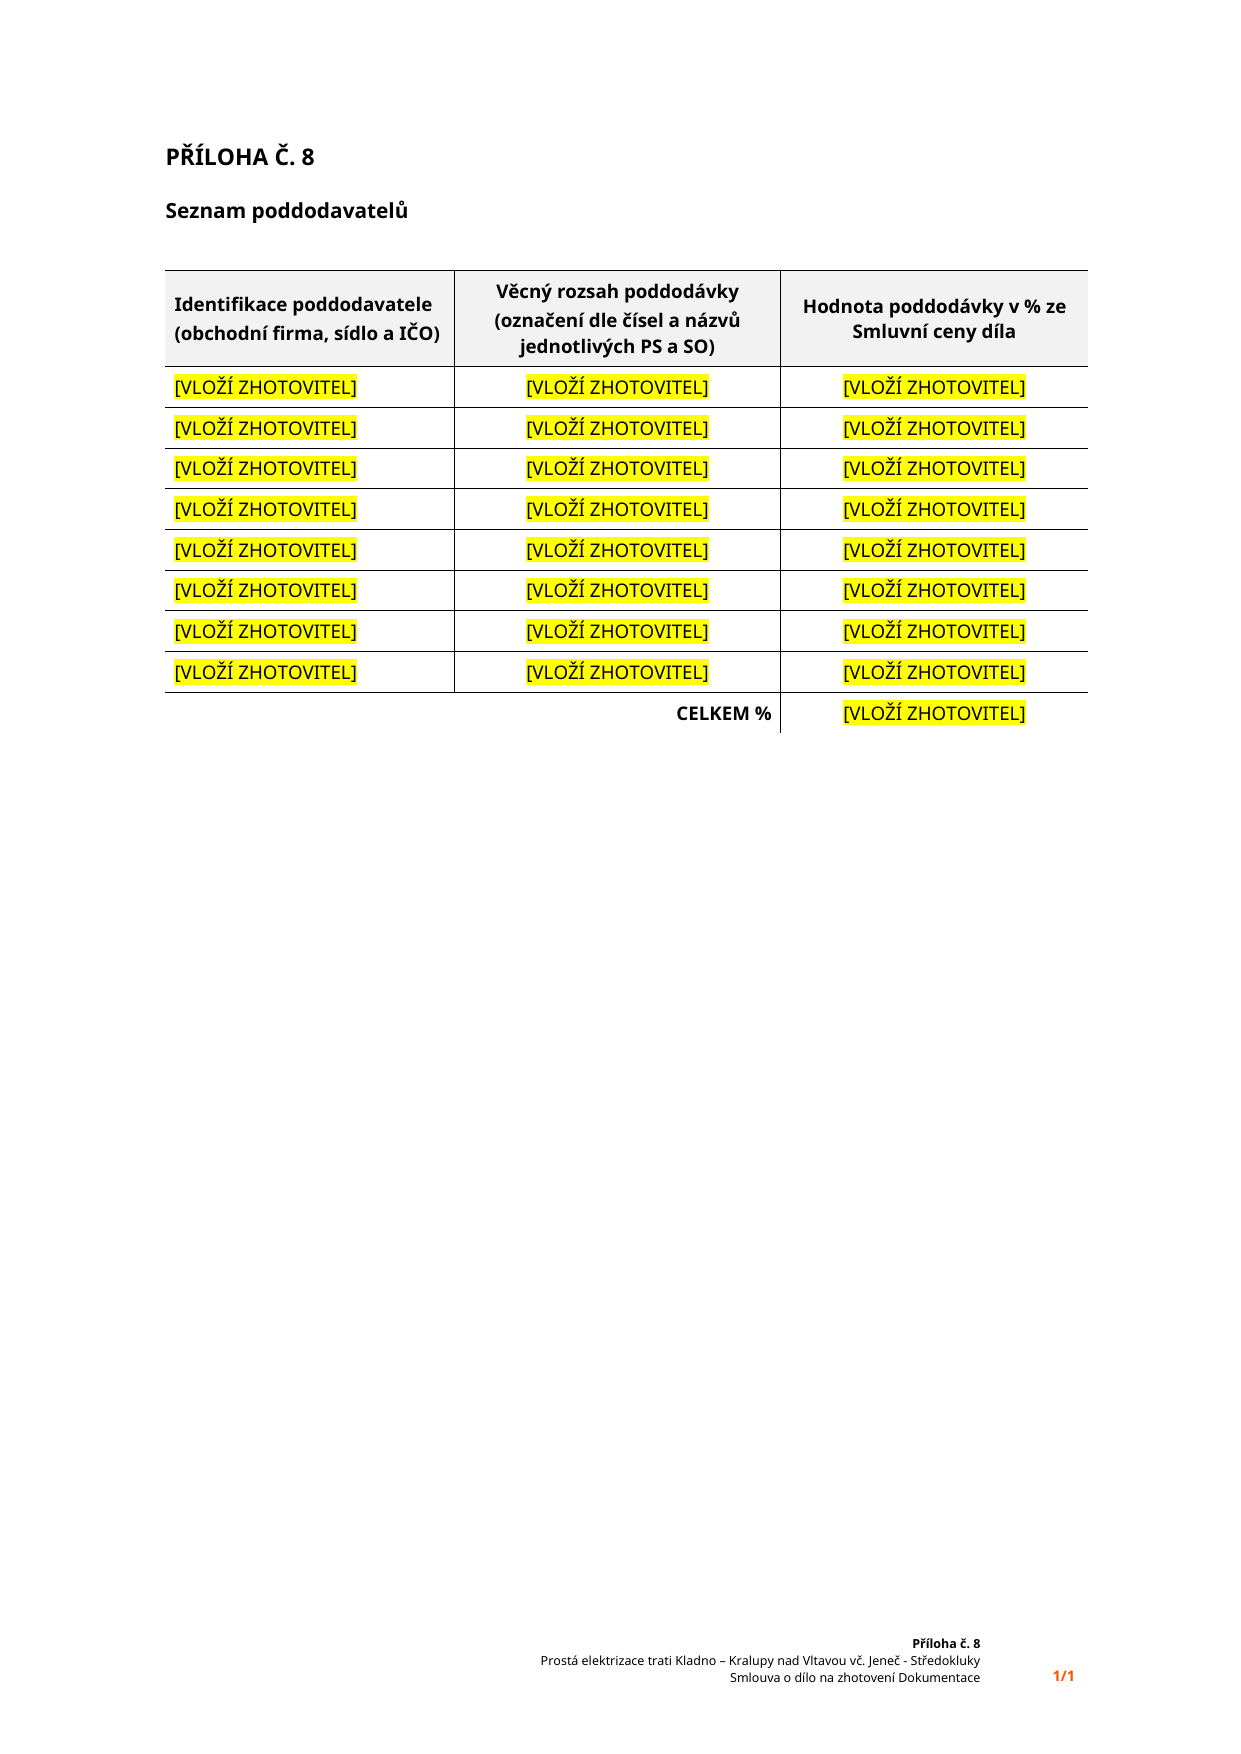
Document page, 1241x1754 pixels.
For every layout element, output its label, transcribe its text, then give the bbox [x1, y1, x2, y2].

table_cell [VLOŽÍ ZHOTOVITEL] [165, 367, 454, 407]
table_header Identifikace poddodavatele (obchodní firma, sídlo a IČO) [165, 271, 454, 366]
table_cell [VLOŽÍ ZHOTOVITEL] [165, 489, 454, 529]
table_cell [VLOŽÍ ZHOTOVITEL] [781, 693, 1088, 732]
table_cell [VLOŽÍ ZHOTOVITEL] [165, 449, 454, 488]
table_cell CELKEM % [165, 693, 780, 732]
text Seznam poddodavatelů [165, 197, 1075, 225]
text Příloha č. 8 [165, 141, 1075, 173]
table_cell [VLOŽÍ ZHOTOVITEL] [455, 489, 780, 529]
table_cell [VLOŽÍ ZHOTOVITEL] [455, 652, 780, 692]
table_cell [VLOŽÍ ZHOTOVITEL] [781, 489, 1088, 529]
table_cell [VLOŽÍ ZHOTOVITEL] [781, 408, 1088, 447]
table_cell [VLOŽÍ ZHOTOVITEL] [781, 367, 1088, 407]
table_cell [VLOŽÍ ZHOTOVITEL] [455, 367, 780, 407]
table_cell [VLOŽÍ ZHOTOVITEL] [781, 652, 1088, 692]
table_cell [VLOŽÍ ZHOTOVITEL] [165, 571, 454, 610]
table_cell [VLOŽÍ ZHOTOVITEL] [781, 571, 1088, 610]
table_cell [VLOŽÍ ZHOTOVITEL] [781, 611, 1088, 651]
table_header Věcný rozsah poddodávky (označení dle čísel a názvů jednotlivých PS a SO) [455, 271, 780, 366]
table_cell [VLOŽÍ ZHOTOVITEL] [455, 408, 780, 447]
table_cell [VLOŽÍ ZHOTOVITEL] [165, 530, 454, 569]
table_cell [VLOŽÍ ZHOTOVITEL] [165, 611, 454, 651]
table_cell [VLOŽÍ ZHOTOVITEL] [455, 530, 780, 569]
table_cell [VLOŽÍ ZHOTOVITEL] [165, 408, 454, 447]
table_cell [VLOŽÍ ZHOTOVITEL] [455, 611, 780, 651]
table_cell [VLOŽÍ ZHOTOVITEL] [455, 449, 780, 488]
table_cell [VLOŽÍ ZHOTOVITEL] [455, 571, 780, 610]
table_cell [VLOŽÍ ZHOTOVITEL] [781, 530, 1088, 569]
table_cell [VLOŽÍ ZHOTOVITEL] [781, 449, 1088, 488]
table_header Hodnota poddodávky v % ze Smluvní ceny díla [781, 271, 1088, 366]
table_cell [VLOŽÍ ZHOTOVITEL] [165, 652, 454, 692]
